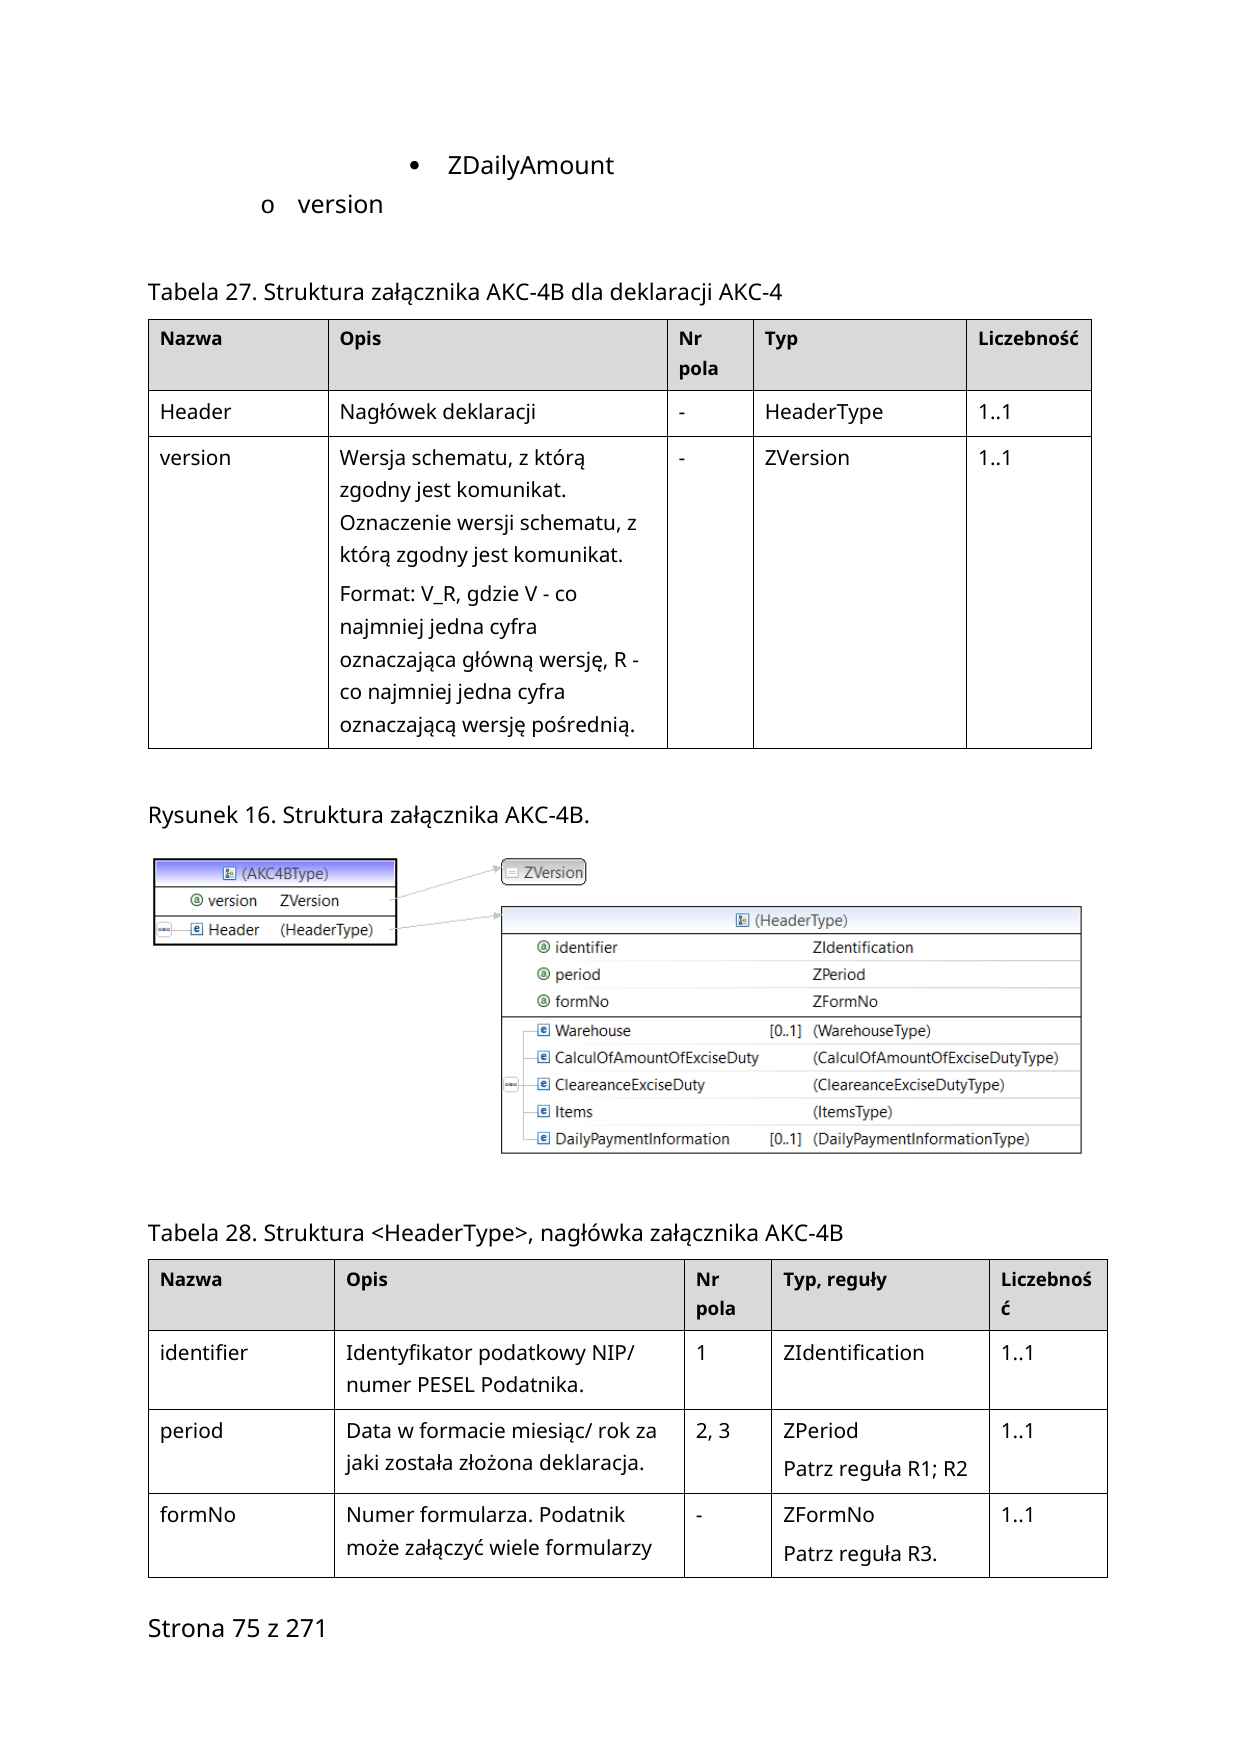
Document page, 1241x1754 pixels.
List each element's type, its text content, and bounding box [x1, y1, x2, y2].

table_cell Nagłówek deklaracji [329, 391, 667, 436]
table_cell ZIdentification [772, 1331, 989, 1408]
table_header Nr pola [685, 1260, 771, 1330]
list ZDailyAmount [410, 148, 1092, 182]
table_cell ZPeriod Patrz reguła R1; R2 [772, 1410, 989, 1493]
table_cell formNo [149, 1494, 334, 1577]
table_cell Header [149, 391, 328, 436]
table_header Nazwa [149, 320, 328, 390]
table_cell 1..1 [967, 391, 1091, 436]
table_cell period [149, 1410, 334, 1493]
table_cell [335, 1494, 684, 1577]
table_cell 1..1 [967, 437, 1091, 748]
table_cell ZFormNo Patrz reguła R3. [772, 1494, 989, 1577]
table_cell - [685, 1494, 771, 1577]
table_cell - [668, 437, 753, 748]
table_header Nazwa [149, 1260, 334, 1330]
table_cell identifier [149, 1331, 334, 1408]
table_cell 1..1 [990, 1331, 1107, 1408]
list version [260, 187, 1092, 221]
table_header Liczebność [967, 320, 1091, 390]
table_header Opis [329, 320, 667, 390]
picture [147, 851, 1091, 1162]
table_header Typ, reguły [772, 1260, 989, 1330]
table_cell 1..1 [990, 1494, 1107, 1577]
table_header Opis [335, 1260, 684, 1330]
table_cell - [668, 391, 753, 436]
table_cell Identyfikator podatkowy NIP/ numer PESEL Podatnika. [335, 1331, 684, 1408]
table_header Typ [754, 320, 966, 390]
table_header Liczebność [990, 1260, 1107, 1330]
table_cell HeaderType [754, 391, 966, 436]
table_header Nr pola [668, 320, 753, 390]
table_cell 1 [685, 1331, 771, 1408]
table_cell Data w formacie miesiąc/ rok za jaki została złożona deklaracja. [335, 1410, 684, 1493]
table_cell ZVersion [754, 437, 966, 748]
table_cell 1..1 [990, 1410, 1107, 1493]
table_cell Wersja schematu, z którą zgodny jest komunikat. Oznaczenie wersji schematu, z którą zgodny jest komunikat. Format: V_R, gdzie V - co najmniej jedna cyfra oznaczająca główną wersję, R - co najmniej jedna cyfra oznaczającą wersję pośrednią. [329, 437, 667, 748]
table_cell version [149, 437, 328, 748]
table_cell 2, 3 [685, 1410, 771, 1493]
